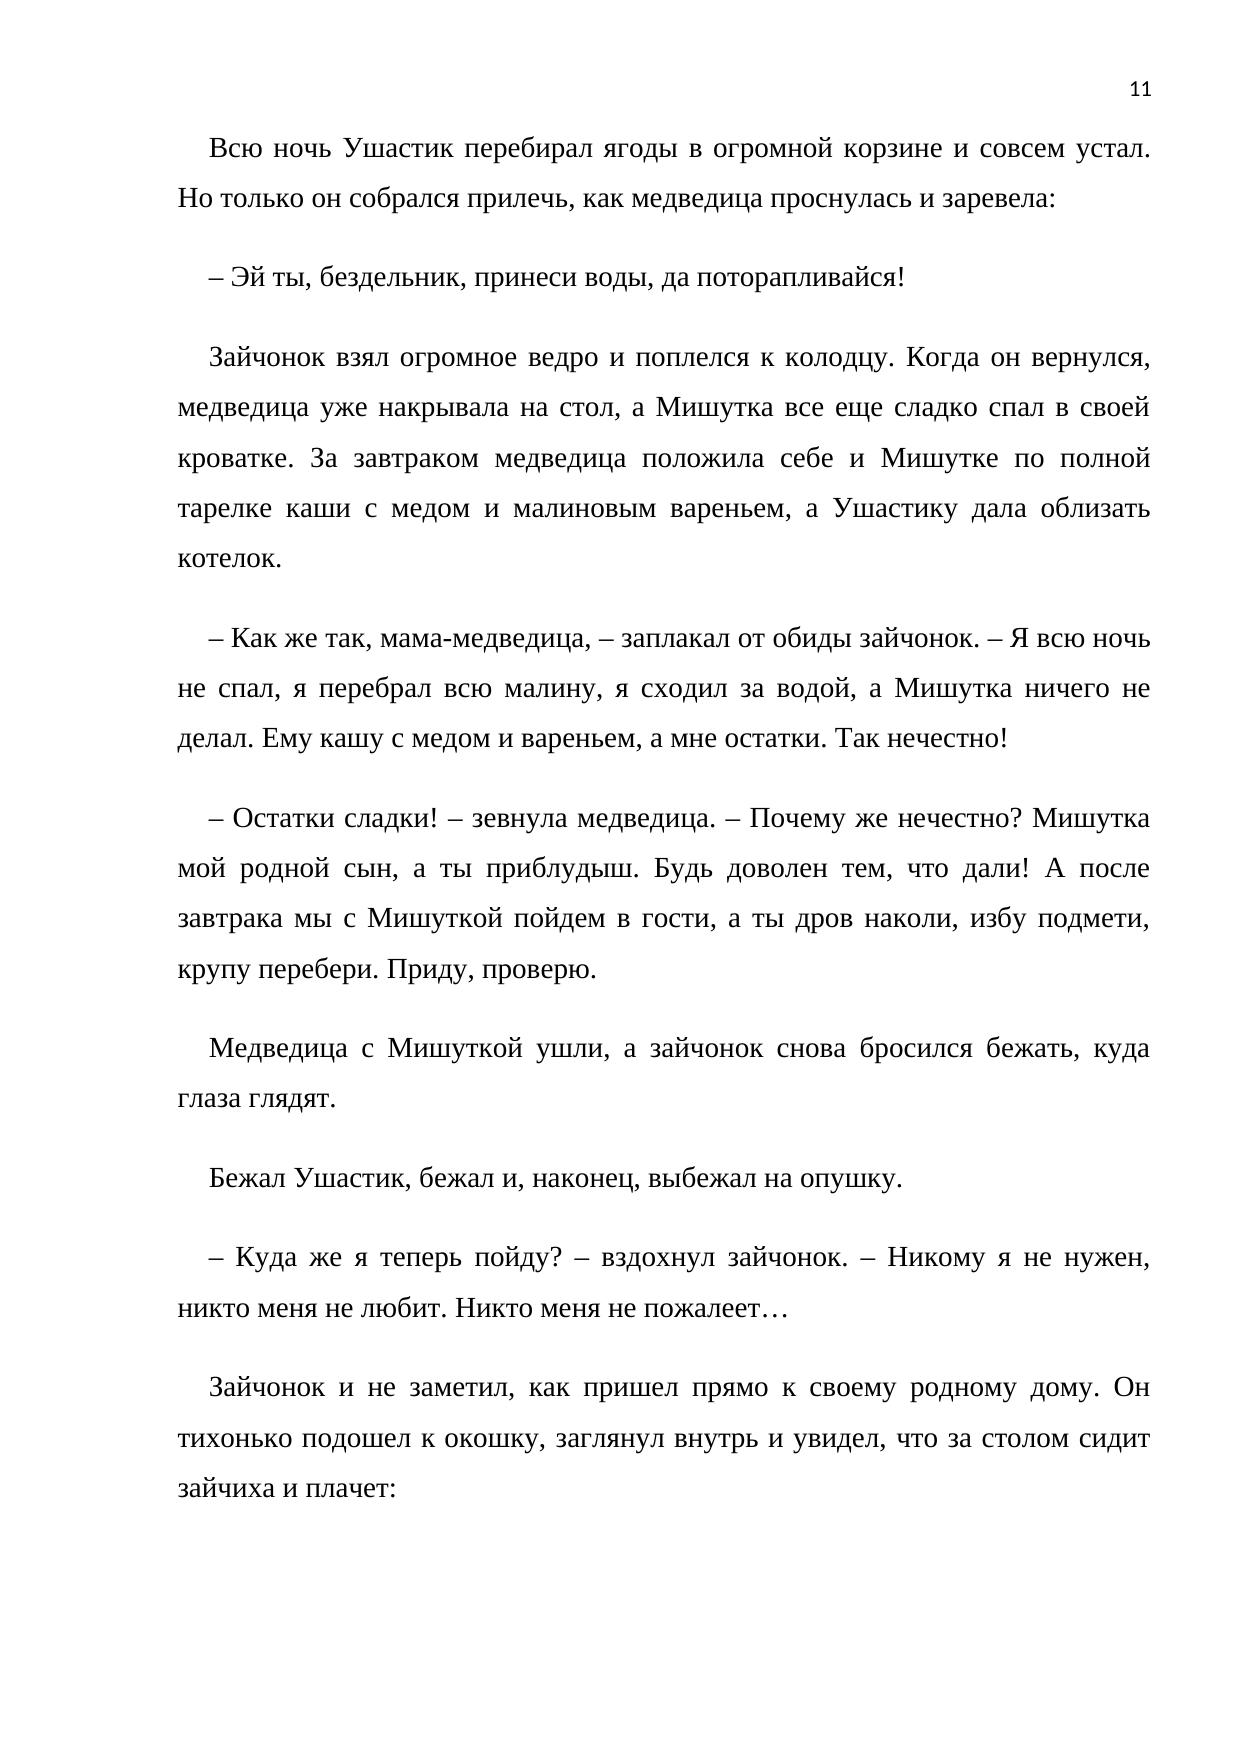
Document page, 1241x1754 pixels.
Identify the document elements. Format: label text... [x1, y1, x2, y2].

text Всю ночь Ушастик перебирал ягоды в огромной корзине и совсем устал. Но только он собрался прилечь, как медведица проснулась и заревела: [177, 130, 1152, 214]
text – Куда же я теперь пойду? – вздохнул зайчонок. – Никому я не нужен, никто меня не любит. Никто меня не пожалеет… [177, 1239, 1152, 1323]
text – Как же так, мама-медведица, – заплакал от обиды зайчонок. – Я всю ночь не спал, я перебрал всю малину, я сходил за водой, а Мишутка ничего не делал. Ему кашу с медом и вареньем, а мне остатки. Так нечестно! [177, 620, 1152, 754]
text Зайчонок взял огромное ведро и поплелся к колодцу. Когда он вернулся, медведица уже накрывала на стол, а Мишутка все еще сладко спал в своей кроватке. За завтраком медведица положила себе и Мишутке по полной тарелке каши с медом и малиновым вареньем, а Ушастику дала облизать котелок. [177, 339, 1152, 574]
text – Остатки сладки! – зевнула медведица. – Почему же нечестно? Мишутка мой родной сын, а ты приблудыш. Будь доволен тем, что дали! А после завтрака мы с Мишуткой пойдем в гости, а ты дров наколи, избу подмети, крупу перебери. Приду, проверю. [177, 800, 1152, 984]
text Зайчонок и не заметил, как пришел прямо к своему родному дому. Он тихонько подошел к окошку, заглянул внутрь и увидел, что за столом сидит зайчиха и плачет: [177, 1369, 1152, 1503]
text – Эй ты, бездельник, принеси воды, да поторапливайся! [177, 259, 1152, 293]
text Медведица с Мишуткой ушли, а зайчонок снова бросился бежать, куда глаза глядят. [177, 1030, 1152, 1114]
text Бежал Ушастик, бежал и, наконец, выбежал на опушку. [177, 1160, 1152, 1194]
